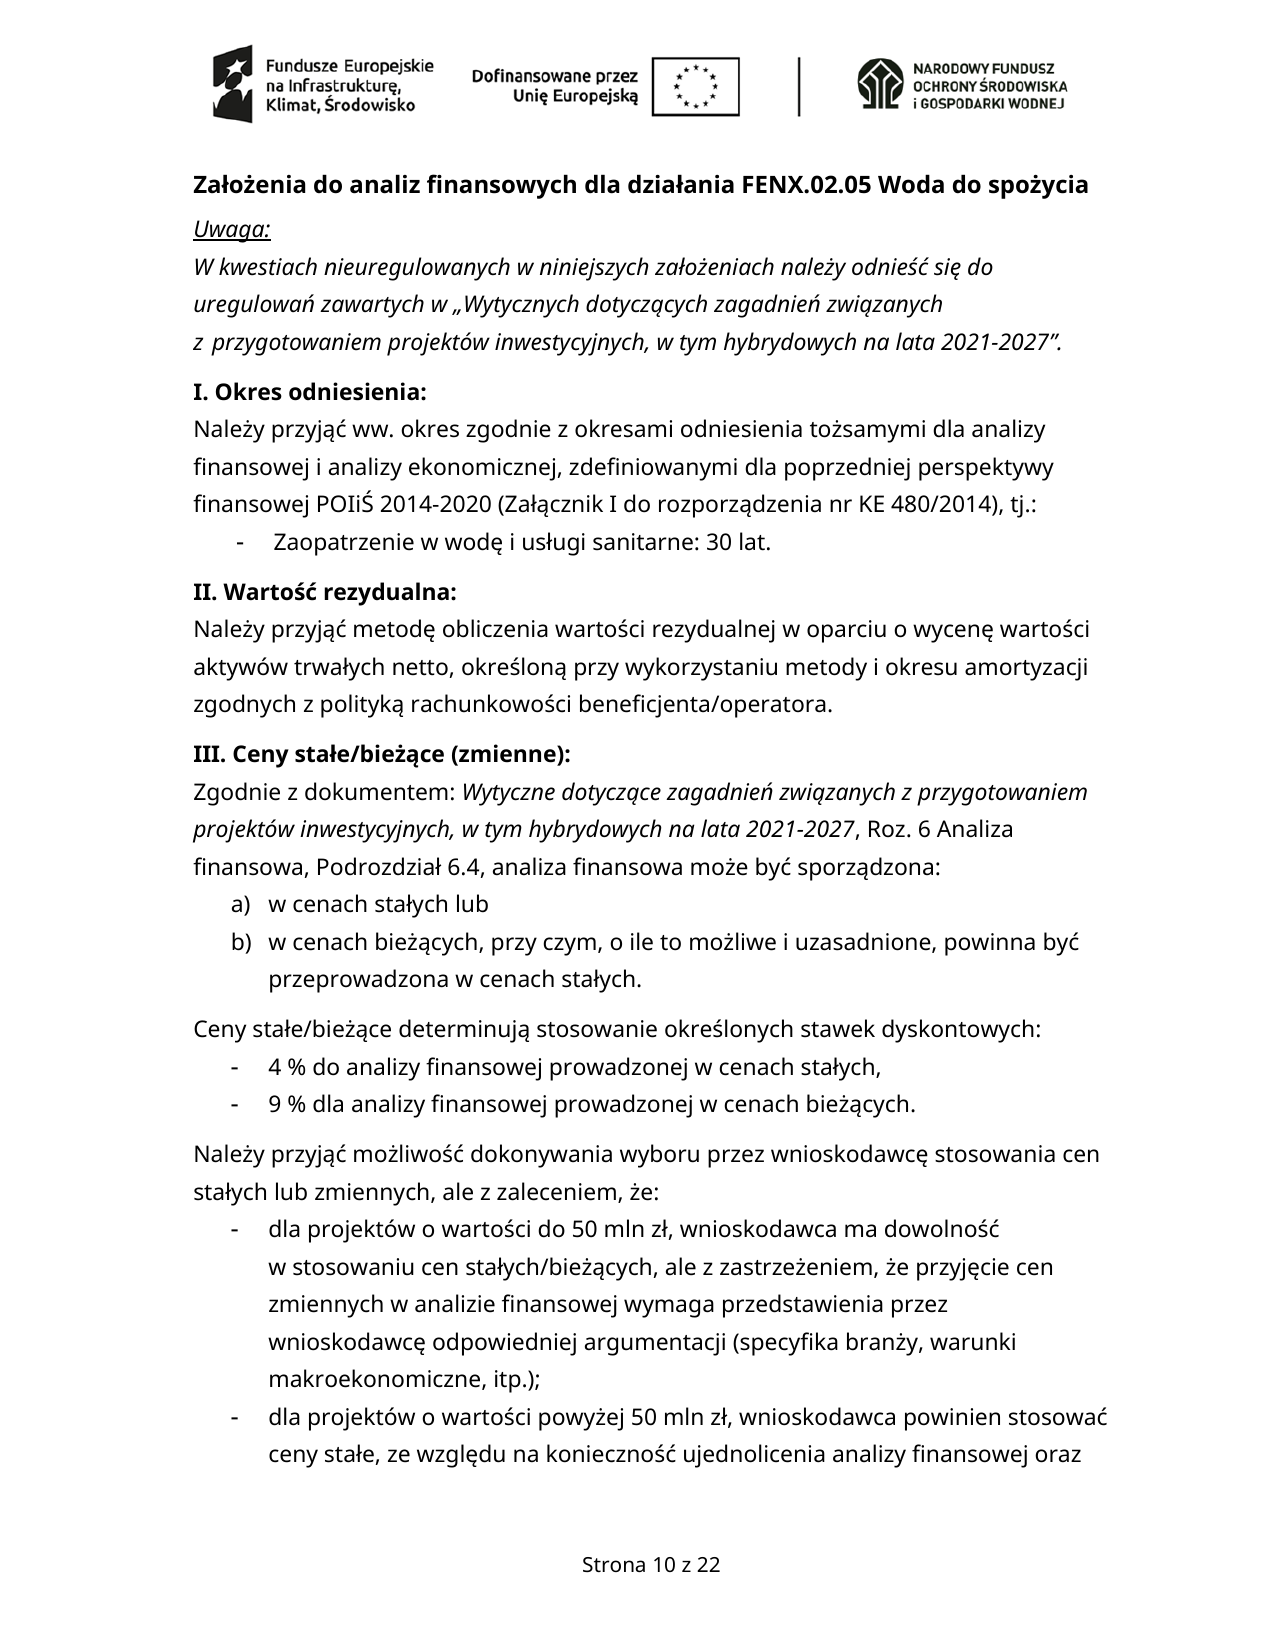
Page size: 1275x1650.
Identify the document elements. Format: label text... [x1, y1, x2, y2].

text II. Wartość rezydualna: [193, 576, 1109, 607]
text I. Okres odniesienia: [193, 376, 1109, 407]
text Należy przyjąć metodę obliczenia wartości rezydualnej w oparciu o wycenę wartości aktywów trwałych netto, określoną przy wykorzystaniu metody i okresu amortyzacji zgodnych z polityką rachunkowości beneficjenta/operatora. [193, 613, 1109, 719]
text Ceny stałe/bieżące determinują stosowanie określonych stawek dyskontowych: [193, 1013, 1109, 1044]
text W kwestiach nieuregulowanych w niniejszych założeniach należy odnieść się do uregulowań zawartych w „Wytycznych dotyczących zagadnień związanych z przygotowaniem projektów inwestycyjnych, w tym hybrydowych na lata 2021-2027”. [193, 251, 1109, 357]
list w cenach stałych lub [231, 888, 1109, 919]
picture [193, 25, 1110, 143]
list w cenach bieżących, przy czym, o ile to możliwe i uzasadnione, powinna być przeprowadzona w cenach stałych. [231, 926, 1109, 994]
list dla projektów o wartości do 50 mln zł, wnioskodawca ma dowolność w stosowaniu cen stałych/bieżących, ale z zastrzeżeniem, że przyjęcie cen zmiennych w analizie finansowej wymaga przedstawienia przez wnioskodawcę odpowiedniej argumentacji (specyfika branży, warunki makroekonomiczne, itp.); [231, 1213, 1109, 1394]
list 9 % dla analizy finansowej prowadzonej w cenach bieżących. [231, 1088, 1109, 1119]
text Zgodnie z dokumentem: Wytyczne dotyczące zagadnień związanych z przygotowaniem projektów inwestycyjnych, w tym hybrydowych na lata 2021-2027, Roz. 6 Analiza finansowa, Podrozdział 6.4, analiza finansowa może być sporządzona: [193, 776, 1109, 882]
list 4 % do analizy finansowej prowadzonej w cenach stałych, [231, 1051, 1109, 1082]
list Zaopatrzenie w wodę i usługi sanitarne: 30 lat. [236, 526, 1109, 557]
text Należy przyjąć ww. okres zgodnie z okresami odniesienia tożsamymi dla analizy finansowej i analizy ekonomicznej, zdefiniowanymi dla poprzedniej perspektywy finansowej POIiŚ 2014-2020 (Załącznik I do rozporządzenia nr KE 480/2014), tj.: [193, 413, 1109, 519]
text Należy przyjąć możliwość dokonywania wyboru przez wnioskodawcę stosowania cen stałych lub zmiennych, ale z zaleceniem, że: [193, 1138, 1109, 1207]
text Założenia do analiz finansowych dla działania FENX.02.05 Woda do spożycia [193, 168, 1109, 200]
text III. Ceny stałe/bieżące (zmienne): [193, 738, 1109, 769]
text Uwaga: [193, 213, 1109, 244]
